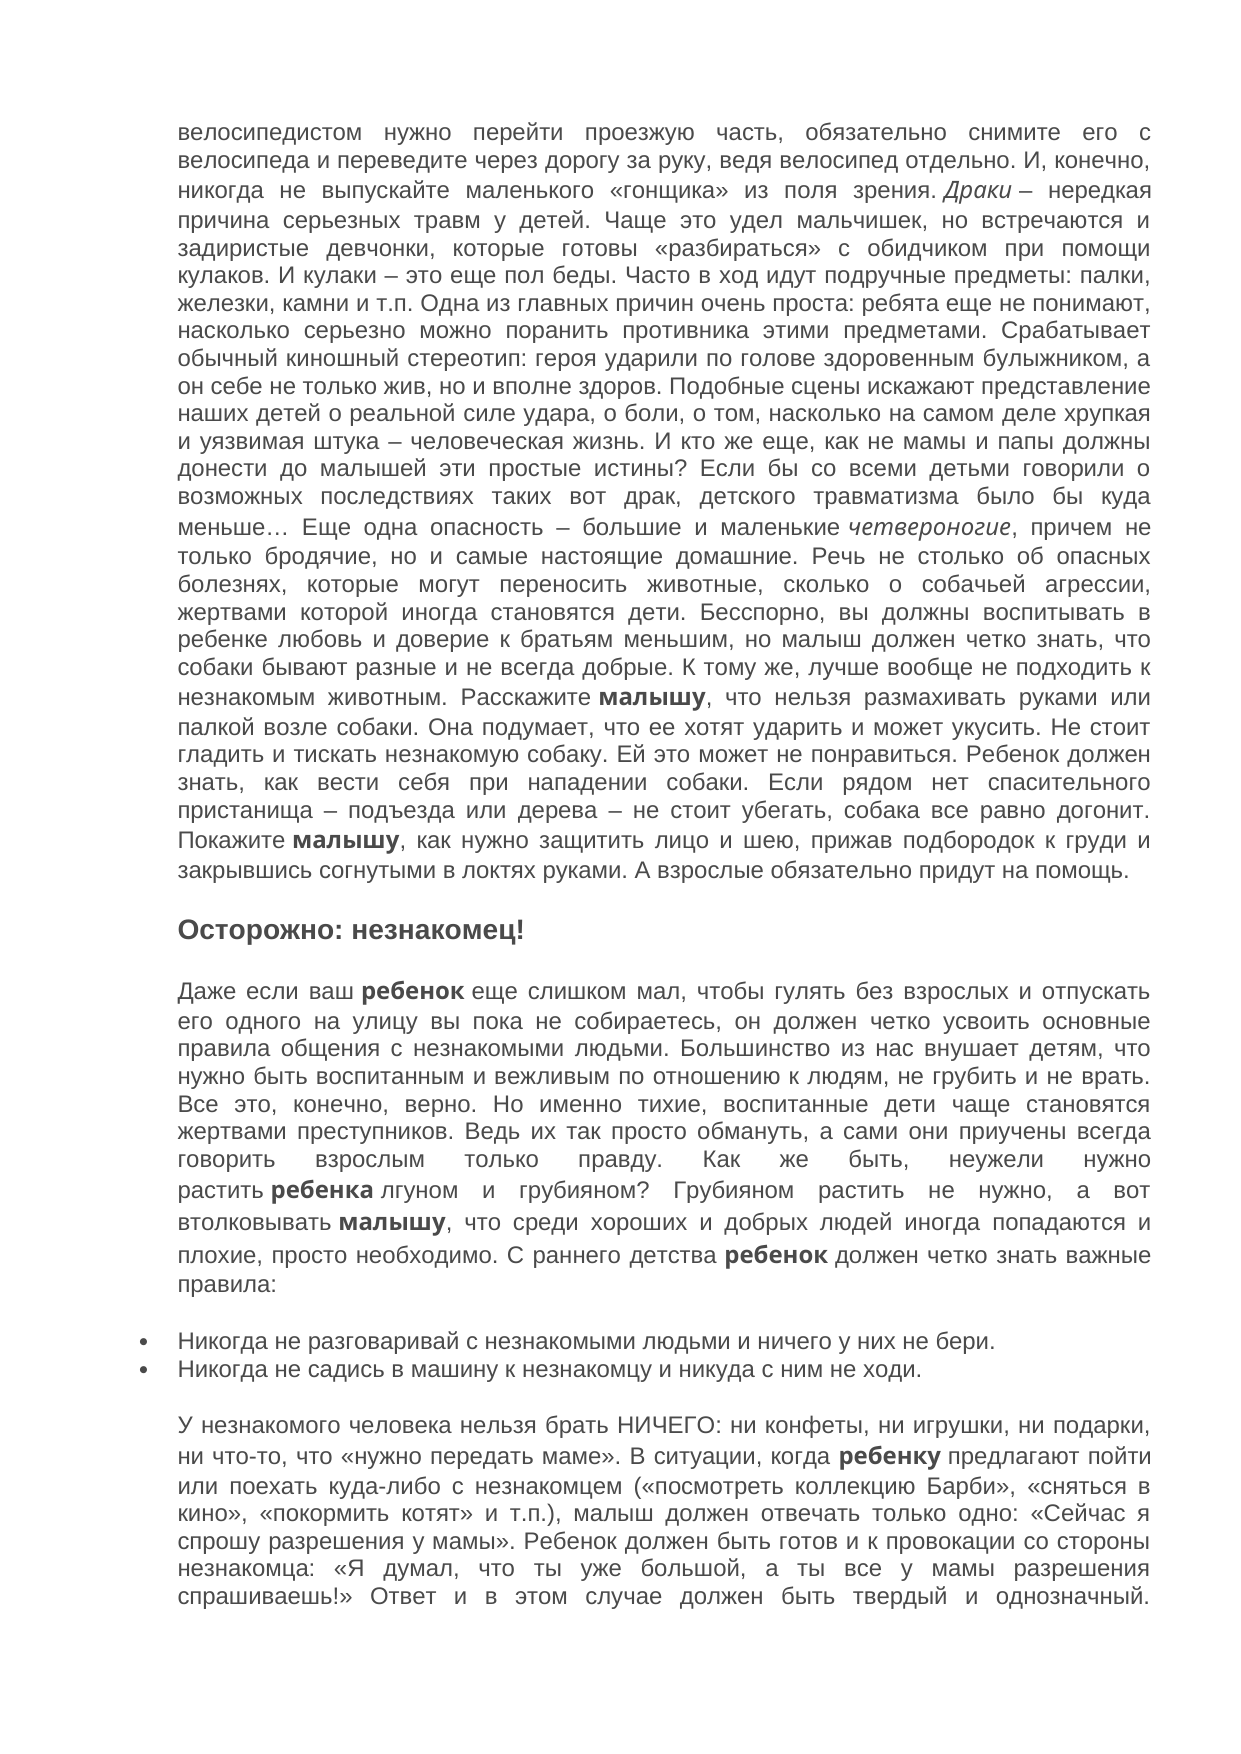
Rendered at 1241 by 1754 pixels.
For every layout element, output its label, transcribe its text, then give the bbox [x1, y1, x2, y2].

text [177, 1411, 1152, 1609]
text Даже если ваш ребенок еще слишком мал, чтобы гулять без взрослых и отпускать его одного на улицу вы пока не собираетесь, он должен четко усвоить основные правила общения с незнакомыми людьми. Большинство из нас внушает детям, что нужно быть воспитанным и вежливым по отношению к людям, не грубить и не врать. Все это, конечно, верно. Но именно тихие, воспитанные дети чаще становятся жертвами преступников. Ведь их так просто обмануть, а сами они приучены всегда говорить взрослым только правду. Как же быть, неужели нужно растить ребенка лгуном и грубияном? Грубияном растить не нужно, а вот втолковывать малышу, что среди хороших и добрых людей иногда попадаются и плохие, просто необходимо. С раннего детства ребенок должен четко знать важные правила: [177, 974, 1152, 1298]
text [177, 118, 1152, 883]
list Никогда не разговаривай с незнакомыми людьми и ничего у них не бери. [140, 1327, 1152, 1354]
list Никогда не садись в машину к незнакомцу и никуда с ним не ходи. [140, 1354, 1152, 1382]
text Осторожно: незнакомец! [177, 913, 1152, 945]
